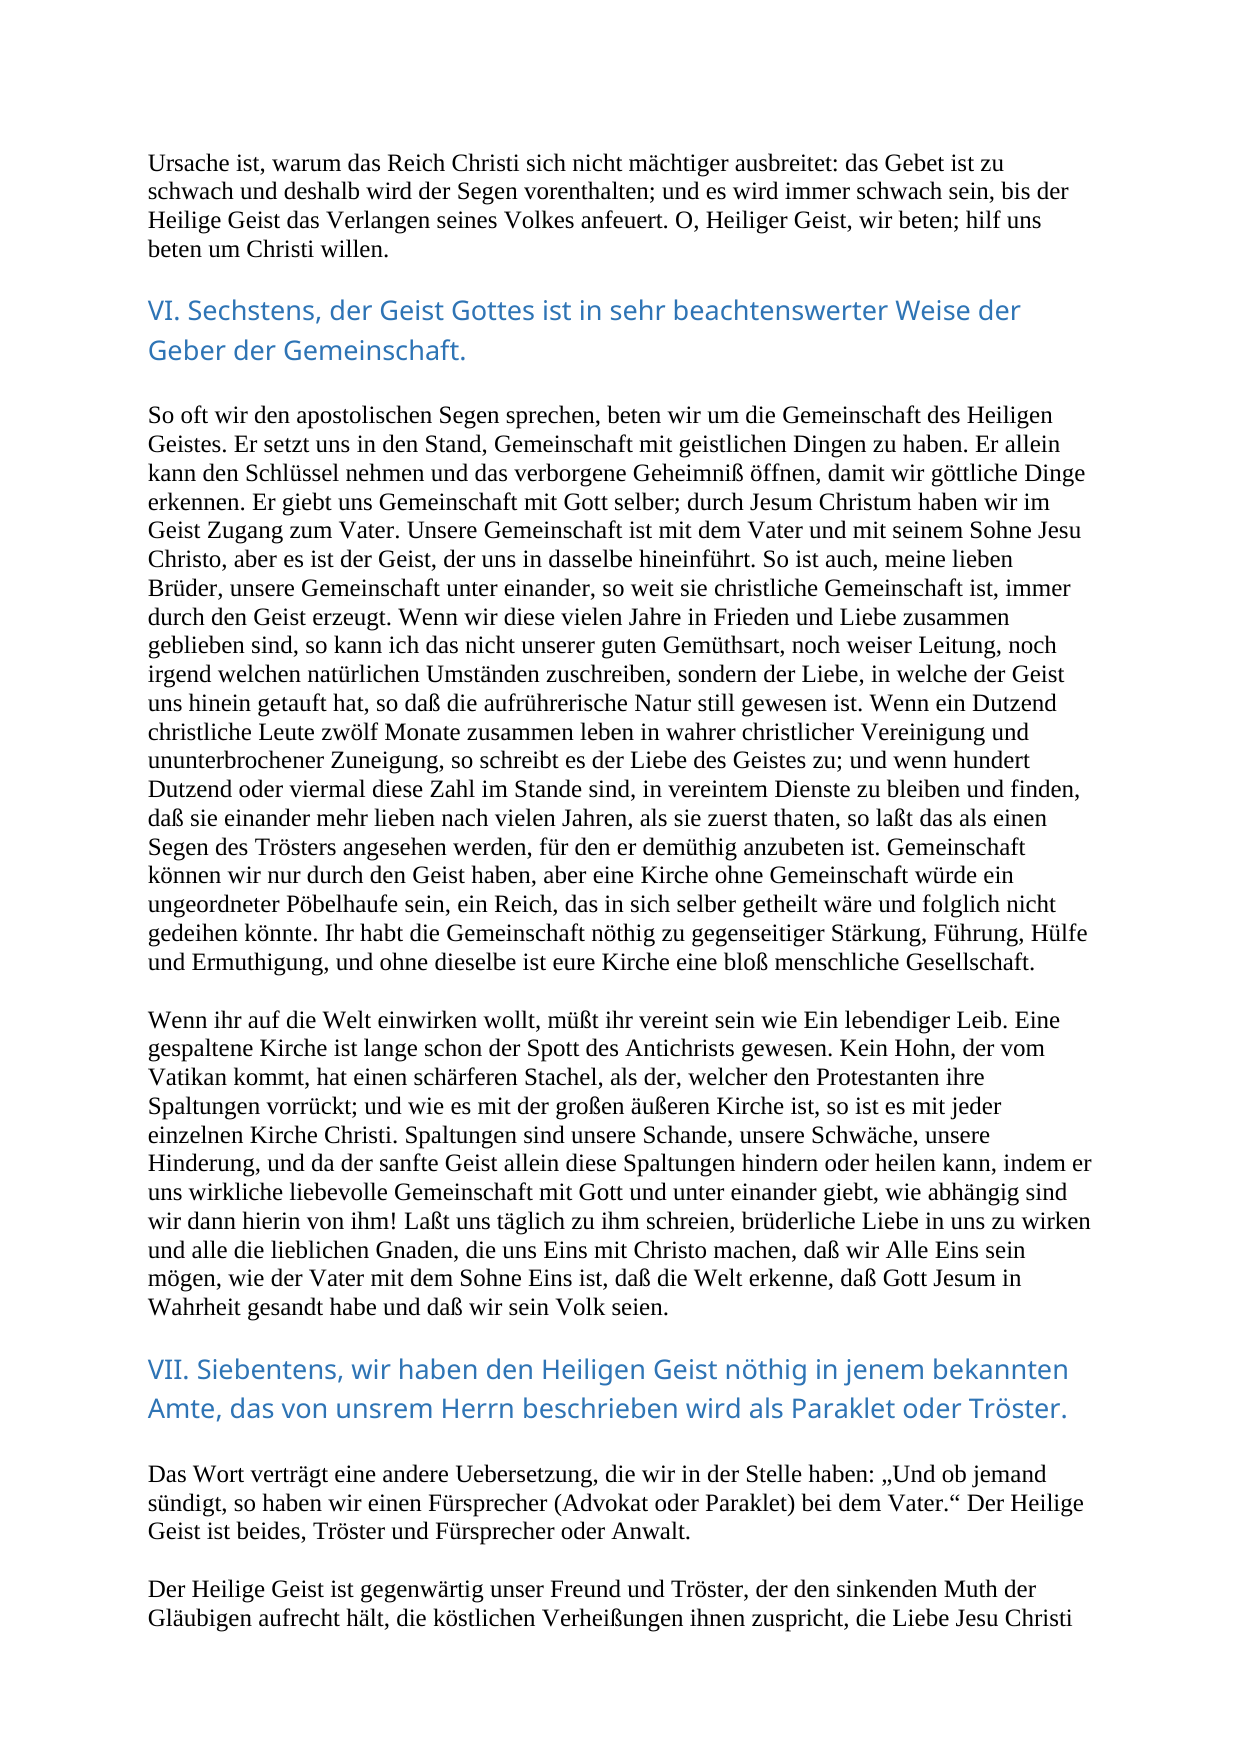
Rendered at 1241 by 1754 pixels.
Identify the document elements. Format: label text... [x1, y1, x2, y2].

subtitle VII. Siebentens, wir haben den Heiligen Geist nöthig in jenem bekannten Amte, das von unsrem Herrn beschrieben wird als Paraklet oder Tröster. [148, 1350, 1093, 1427]
text Wenn ihr auf die Welt einwirken wollt, müßt ihr vereint sein wie Ein lebendiger Leib. Eine gespaltene Kirche ist lange schon der Spott des Antichrists gewesen. Kein Hohn, der vom Vatikan kommt, hat einen schärferen Stachel, als der, welcher den Protestanten ihre Spaltungen vorrückt; und wie es mit der großen äußeren Kirche ist, so ist es mit jeder einzelnen Kirche Christi. Spaltungen sind unsere Schande, unsere Schwäche, unsere Hinderung, und da der sanfte Geist allein diese Spaltungen hindern oder heilen kann, indem er uns wirkliche liebevolle Gemeinschaft mit Gott und unter einander giebt, wie abhängig sind wir dann hierin von ihm! Laßt uns täglich zu ihm schreien, brüderliche Liebe in uns zu wirken und alle die lieblichen Gnaden, die uns Eins mit Christo machen, daß wir Alle Eins sein mögen, wie der Vater mit dem Sohne Eins ist, daß die Welt erkenne, daß Gott Jesum in Wahrheit gesandt habe und daß wir sein Volk seien. [148, 1005, 1093, 1321]
text Das Wort verträgt eine andere Uebersetzung, die wir in der Stelle haben: „Und ob jemand sündigt, so haben wir einen Fürsprecher (Advokat oder Paraklet) bei dem Vater.“ Der Heilige Geist ist beides, Tröster und Fürsprecher oder Anwalt. [148, 1459, 1093, 1545]
text So oft wir den apostolischen Segen sprechen, beten wir um die Gemeinschaft des Heiligen Geistes. Er setzt uns in den Stand, Gemeinschaft mit geistlichen Dingen zu haben. Er allein kann den Schlüssel nehmen und das verborgene Geheimniß öffnen, damit wir göttliche Dinge erkennen. Er giebt uns Gemeinschaft mit Gott selber; durch Jesum Christum haben wir im Geist Zugang zum Vater. Unsere Gemeinschaft ist mit dem Vater und mit seinem Sohne Jesu Christo, aber es ist der Geist, der uns in dasselbe hineinführt. So ist auch, meine lieben Brüder, unsere Gemeinschaft unter einander, so weit sie christliche Gemeinschaft ist, immer durch den Geist erzeugt. Wenn wir diese vielen Jahre in Frieden und Liebe zusammen geblieben sind, so kann ich das nicht unserer guten Gemüthsart, noch weiser Leitung, noch irgend welchen natürlichen Umständen zuschreiben, sondern der Liebe, in welche der Geist uns hinein getauft hat, so daß die aufrührerische Natur still gewesen ist. Wenn ein Dutzend christliche Leute zwölf Monate zusammen leben in wahrer christlicher Vereinigung und ununterbrochener Zuneigung, so schreibt es der Liebe des Geistes zu; und wenn hundert Dutzend oder viermal diese Zahl im Stande sind, in vereintem Dienste zu bleiben und finden, daß sie einander mehr lieben nach vielen Jahren, als sie zuerst thaten, so laßt das als einen Segen des Trösters angesehen werden, für den er demüthig anzubeten ist. Gemeinschaft können wir nur durch den Geist haben, aber eine Kirche ohne Gemeinschaft würde ein ungeordneter Pöbelhaufe sein, ein Reich, das in sich selber getheilt wäre und folglich nicht gedeihen könnte. Ihr habt die Gemeinschaft nöthig zu gegenseitiger Stärkung, Führung, Hülfe und Ermuthigung, und ohne dieselbe ist eure Kirche eine bloß menschliche Gesellschaft. [148, 401, 1093, 976]
subtitle VI. Sechstens, der Geist Gottes ist in sehr beachtenswerter Weise der Geber der Gemeinschaft. [148, 292, 1093, 368]
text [148, 148, 1093, 263]
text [148, 1574, 1093, 1632]
